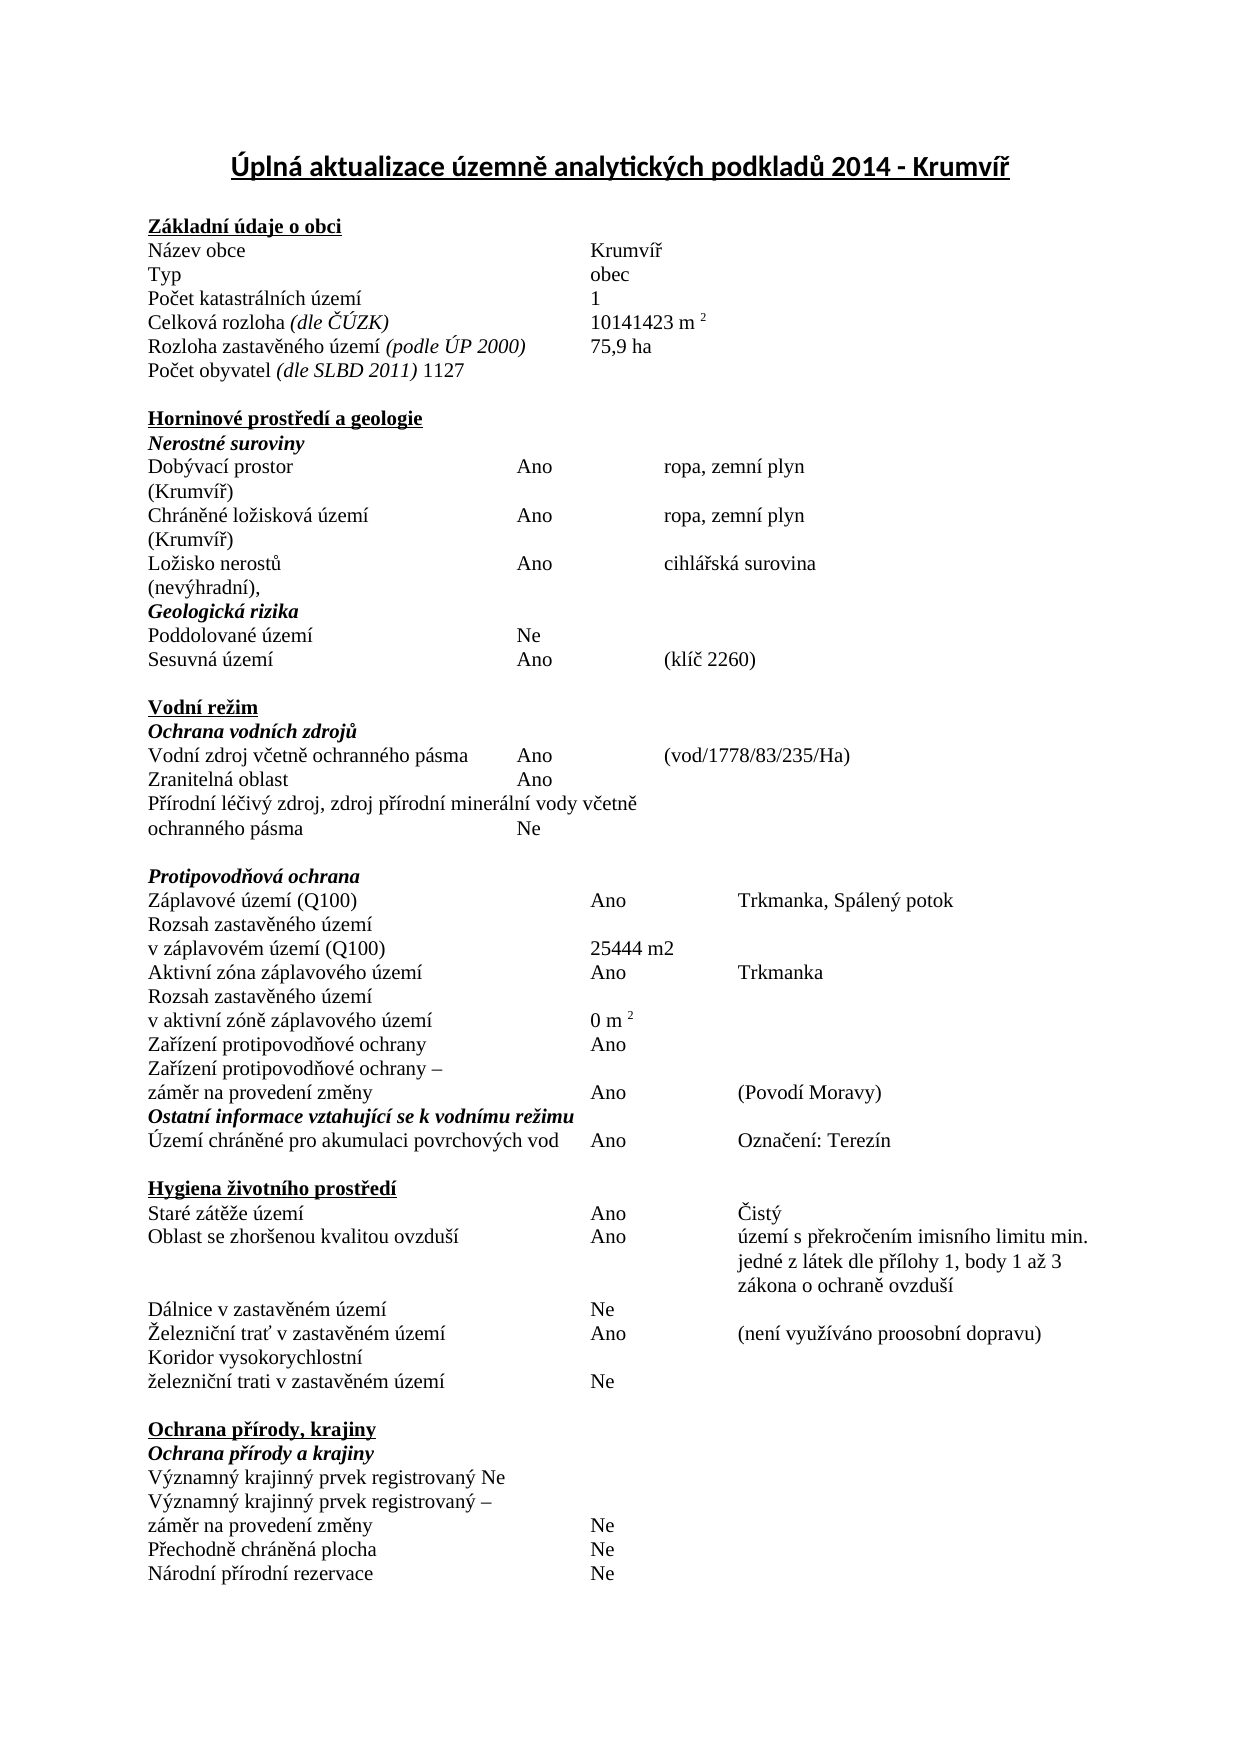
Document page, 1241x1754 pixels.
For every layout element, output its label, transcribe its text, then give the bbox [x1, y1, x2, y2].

text Území chráněné pro akumulaci povrchových vod Ano Označení: Terezín [148, 1128, 1092, 1152]
text (nevýhradní), [148, 575, 1092, 599]
text Dobývací prostor Ano ropa, zemní plyn [148, 454, 1092, 478]
text záměr na provedení změny Ne [148, 1513, 1092, 1537]
text Rozsah zastavěného území [148, 912, 1092, 936]
text Horninové prostředí a geologie [148, 406, 1092, 430]
text Hygiena životního prostředí [148, 1176, 1092, 1200]
text záměr na provedení změny Ano (Povodí Moravy) [148, 1080, 1092, 1104]
text Zranitelná oblast Ano [148, 767, 1092, 791]
text Koridor vysokorychlostní [148, 1345, 1092, 1369]
text Staré zátěže území Ano Čistý [148, 1200, 1092, 1224]
text Počet katastrálních území 1 [148, 286, 1092, 310]
text Zařízení protipovodňové ochrany Ano [148, 1032, 1092, 1056]
text Významný krajinný prvek registrovaný – [148, 1489, 1092, 1513]
text Přírodní léčivý zdroj, zdroj přírodní minerální vody včetně [148, 791, 1092, 815]
text Ochrana vodních zdrojů [148, 719, 1092, 743]
text Úplná aktualizace územně analytických podkladů 2014 - Krumvíř [148, 148, 1092, 183]
text Ložisko nerostů Ano cihlářská surovina [148, 551, 1092, 575]
text železniční trati v zastavěném území Ne [148, 1369, 1092, 1393]
text Železniční trať v zastavěném území Ano (není využíváno proosobní dopravu) [148, 1321, 1092, 1345]
text v záplavovém území (Q100) 25444 m2 [148, 936, 1092, 960]
text Nerostné suroviny [148, 430, 1092, 454]
text Národní přírodní rezervace Ne [148, 1561, 1092, 1585]
text (Krumvíř) [148, 527, 1092, 551]
text Typ obec [148, 262, 1092, 286]
text Počet obyvatel (dle SLBD 2011) 1127 [148, 358, 1092, 382]
text Základní údaje o obci [148, 214, 1092, 238]
text Ostatní informace vztahující se k vodnímu režimu [148, 1104, 1092, 1128]
text zákona o ochraně ovzduší [664, 1273, 1092, 1297]
text Dálnice v zastavěném území Ne [148, 1297, 1092, 1321]
text Chráněné ložisková území Ano ropa, zemní plyn [148, 503, 1092, 527]
text jedné z látek dle přílohy 1, body 1 až 3 [664, 1248, 1092, 1273]
text Ochrana přírody, krajiny [148, 1417, 1092, 1441]
text Vodní režim [148, 695, 1092, 719]
text Přechodně chráněná plocha Ne [148, 1537, 1092, 1561]
text ochranného pásma Ne [148, 815, 1092, 839]
text Aktivní zóna záplavového území Ano Trkmanka [148, 960, 1092, 984]
text Rozsah zastavěného území [148, 984, 1092, 1008]
text Rozloha zastavěného území (podle ÚP 2000) 75,9 ha [148, 334, 1092, 358]
text v aktivní zóně záplavového území 0 m 2 [148, 1008, 1092, 1032]
text Protipovodňová ochrana [148, 863, 1092, 888]
text (Krumvíř) [148, 478, 1092, 503]
text Záplavové území (Q100) Ano Trkmanka, Spálený potok [148, 888, 1092, 912]
text Sesuvná území Ano (klíč 2260) [148, 647, 1092, 671]
text Zařízení protipovodňové ochrany – [148, 1056, 1092, 1080]
text Oblast se zhoršenou kvalitou ovzduší Ano území s překročením imisního limitu min. [148, 1224, 1092, 1248]
text Název obce Krumvíř [148, 238, 1092, 262]
text Poddolované území Ne [148, 623, 1092, 647]
text Vodní zdroj včetně ochranného pásma Ano (vod/1778/83/235/Ha) [148, 743, 1092, 767]
text Ochrana přírody a krajiny [148, 1441, 1092, 1465]
text Významný krajinný prvek registrovaný Ne [148, 1465, 1092, 1489]
text Geologická rizika [148, 599, 1092, 623]
text Celková rozloha (dle ČÚZK) 10141423 m 2 [148, 310, 1092, 334]
